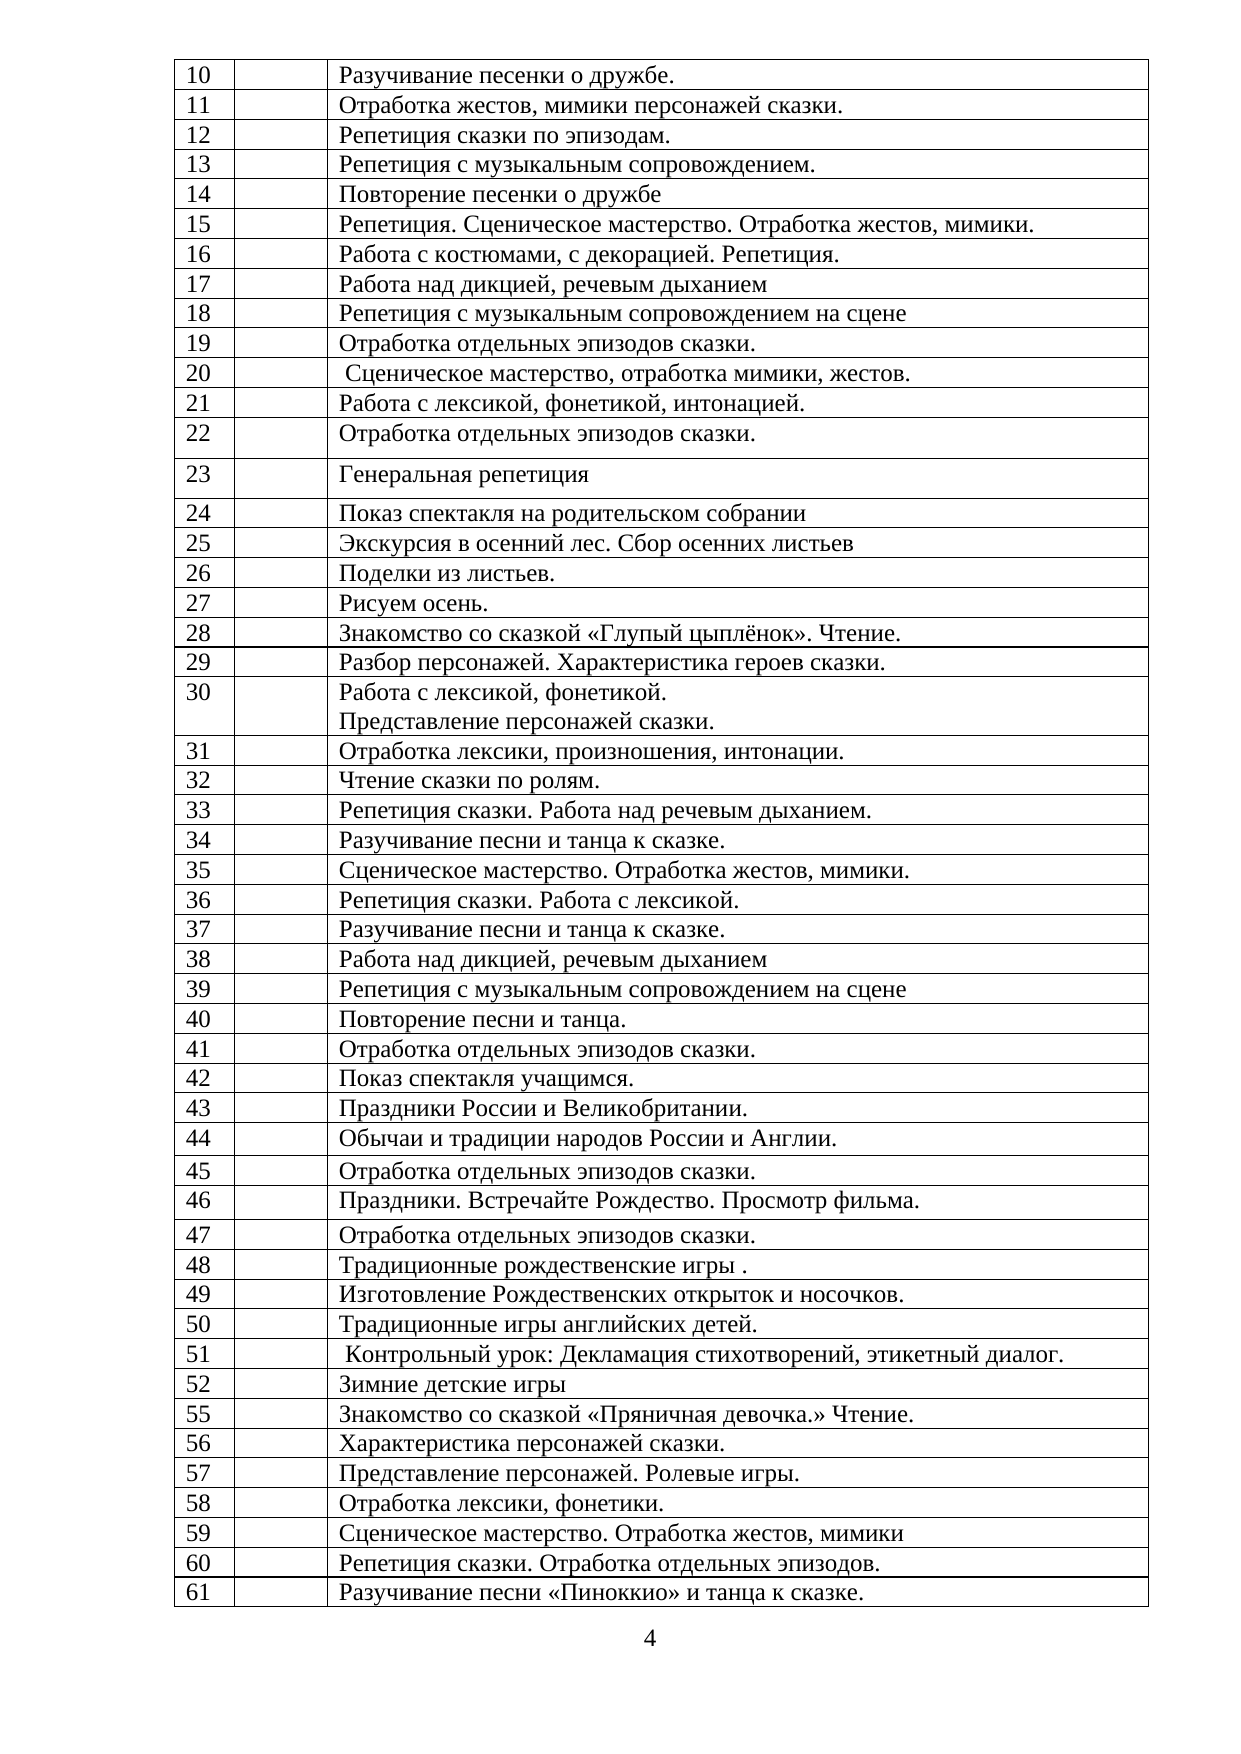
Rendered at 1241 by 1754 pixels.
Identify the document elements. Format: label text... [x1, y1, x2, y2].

table_cell [235, 1220, 327, 1249]
table_cell Отработка жестов, мимики персонажей сказки. [328, 90, 1148, 119]
table_cell 29 [175, 648, 234, 676]
table_cell Отработка лексики, произношения, интонации. [328, 736, 1148, 764]
table_cell Контрольный урок: Декламация стихотворений, этикетный диалог. [328, 1339, 1148, 1368]
table_cell 37 [175, 915, 234, 943]
table_cell Разбор персонажей. Характеристика героев сказки. [328, 648, 1148, 676]
table_cell Работа с костюмами, с декорацией. Репетиция. [328, 239, 1148, 268]
table_cell 17 [175, 269, 234, 297]
table_cell [235, 1156, 327, 1184]
table_cell 23 [175, 459, 234, 497]
table_cell 36 [175, 885, 234, 913]
table_cell Разучивание песни и танца к сказке. [328, 825, 1148, 854]
table_cell Репетиция. Сценическое мастерство. Отработка жестов, мимики. [328, 209, 1148, 238]
table_cell Изготовление Рождественских открыток и носочков. [328, 1280, 1148, 1308]
table_cell Сценическое мастерство, отработка мимики, жестов. [328, 358, 1148, 387]
table_cell [235, 120, 327, 148]
table_cell [235, 648, 327, 676]
table_cell 28 [175, 618, 234, 646]
table_cell 14 [175, 179, 234, 208]
table_cell Праздники России и Великобритании. [328, 1093, 1148, 1122]
table_cell [235, 915, 327, 943]
table_cell 58 [175, 1488, 234, 1517]
table_cell [235, 1339, 327, 1368]
table_cell Разучивание песни и танца к сказке. [328, 915, 1148, 943]
table_cell [235, 1458, 327, 1487]
table_cell [235, 558, 327, 587]
table_cell 26 [175, 558, 234, 587]
table_cell [235, 855, 327, 884]
table_cell 52 [175, 1369, 234, 1398]
table_cell 55 [175, 1399, 234, 1427]
table_cell 41 [175, 1034, 234, 1062]
table_cell 50 [175, 1309, 234, 1338]
table_cell [235, 1399, 327, 1427]
table_cell 33 [175, 795, 234, 824]
table_cell 56 [175, 1429, 234, 1457]
table_cell [235, 90, 327, 119]
table_cell [235, 1093, 327, 1122]
table_cell 22 [175, 418, 234, 458]
table_cell Отработка отдельных эпизодов сказки. [328, 1220, 1148, 1249]
table_cell Репетиция с музыкальным сопровождением. [328, 150, 1148, 178]
table_cell [235, 459, 327, 497]
table_cell [235, 588, 327, 617]
table_cell Традиционные рождественские игры . [328, 1250, 1148, 1278]
table_cell Отработка отдельных эпизодов сказки. [328, 1156, 1148, 1184]
table_cell 21 [175, 388, 234, 417]
table_cell 10 [175, 60, 234, 89]
table_cell 34 [175, 825, 234, 854]
table_cell Репетиция сказки. Работа с лексикой. [328, 885, 1148, 913]
table_cell [235, 528, 327, 557]
table_cell [235, 299, 327, 327]
table_cell Отработка отдельных эпизодов сказки. [328, 328, 1148, 357]
table_cell [235, 1309, 327, 1338]
table_cell [235, 150, 327, 178]
table_cell Работа над дикцией, речевым дыханием [328, 944, 1148, 973]
table_cell Чтение сказки по ролям. [328, 766, 1148, 794]
table_cell Отработка лексики, фонетики. [328, 1488, 1148, 1517]
table_cell Генеральная репетиция [328, 459, 1148, 497]
table_cell 51 [175, 1339, 234, 1368]
table_cell 44 [175, 1123, 234, 1155]
table_cell Сценическое мастерство. Отработка жестов, мимики. [328, 855, 1148, 884]
table_cell [235, 618, 327, 646]
table_cell 32 [175, 766, 234, 794]
table_cell [235, 1548, 327, 1576]
table_cell [235, 1186, 327, 1219]
table_cell Показ спектакля учащимся. [328, 1064, 1148, 1092]
table_cell [235, 269, 327, 297]
table_cell Показ спектакля на родительском собрании [328, 499, 1148, 527]
table_cell 61 [175, 1578, 234, 1606]
table_cell [235, 209, 327, 238]
table_cell 40 [175, 1004, 234, 1033]
table_cell Репетиция с музыкальным сопровождением на сцене [328, 974, 1148, 1003]
table_cell 11 [175, 90, 234, 119]
table_cell [235, 885, 327, 913]
table_cell Повторение песни и танца. [328, 1004, 1148, 1033]
table_cell [235, 944, 327, 973]
table_cell 15 [175, 209, 234, 238]
table_cell [235, 825, 327, 854]
table_cell Традиционные игры английских детей. [328, 1309, 1148, 1338]
table_cell 12 [175, 120, 234, 148]
table_cell 38 [175, 944, 234, 973]
table_cell Репетиция сказки. Отработка отдельных эпизодов. [328, 1548, 1148, 1576]
table_cell [235, 358, 327, 387]
table_cell Репетиция сказки по эпизодам. [328, 120, 1148, 148]
table_cell Обычаи и традиции народов России и Англии. [328, 1123, 1148, 1155]
table_cell [235, 1250, 327, 1278]
table_cell [235, 1429, 327, 1457]
table_cell 57 [175, 1458, 234, 1487]
table_cell Поделки из листьев. [328, 558, 1148, 587]
table_cell [235, 388, 327, 417]
table_cell 24 [175, 499, 234, 527]
table_cell Отработка отдельных эпизодов сказки. [328, 418, 1148, 458]
table_cell Характеристика персонажей сказки. [328, 1429, 1148, 1457]
table_cell 18 [175, 299, 234, 327]
table_cell [235, 499, 327, 527]
table_cell 25 [175, 528, 234, 557]
table_cell [235, 766, 327, 794]
table_cell Представление персонажей. Ролевые игры. [328, 1458, 1148, 1487]
table_cell 45 [175, 1156, 234, 1184]
table_cell Работа с лексикой, фонетикой. Представление персонажей сказки. [328, 677, 1148, 735]
table_cell [235, 795, 327, 824]
table_cell Разучивание песни «Пиноккио» и танца к сказке. [328, 1578, 1148, 1606]
table_cell 16 [175, 239, 234, 268]
table_cell Знакомство со сказкой «Глупый цыплёнок». Чтение. [328, 618, 1148, 646]
table_cell Отработка отдельных эпизодов сказки. [328, 1034, 1148, 1062]
table_cell 13 [175, 150, 234, 178]
table_cell 27 [175, 588, 234, 617]
table_cell [235, 1004, 327, 1033]
table_cell 60 [175, 1548, 234, 1576]
table_cell 48 [175, 1250, 234, 1278]
table_cell [235, 1488, 327, 1517]
table_cell [235, 974, 327, 1003]
table_cell Репетиция с музыкальным сопровождением на сцене [328, 299, 1148, 327]
table_cell [235, 1518, 327, 1547]
table_cell [235, 1369, 327, 1398]
table_cell Экскурсия в осенний лес. Сбор осенних листьев [328, 528, 1148, 557]
table_cell Повторение песенки о дружбе [328, 179, 1148, 208]
table_cell 47 [175, 1220, 234, 1249]
table_cell Сценическое мастерство. Отработка жестов, мимики [328, 1518, 1148, 1547]
table_cell [235, 1034, 327, 1062]
table_cell 20 [175, 358, 234, 387]
table_cell 39 [175, 974, 234, 1003]
table_cell 42 [175, 1064, 234, 1092]
table_cell 43 [175, 1093, 234, 1122]
table_cell Работа над дикцией, речевым дыханием [328, 269, 1148, 297]
table_cell [235, 677, 327, 735]
table_cell [235, 1123, 327, 1155]
table_cell 46 [175, 1186, 234, 1219]
table_cell [235, 239, 327, 268]
table_cell [235, 328, 327, 357]
table_cell Разучивание песенки о дружбе. [328, 60, 1148, 89]
table_cell Праздники. Встречайте Рождество. Просмотр фильма. [328, 1186, 1148, 1219]
table_cell [235, 1280, 327, 1308]
table_cell 31 [175, 736, 234, 764]
table_cell [235, 418, 327, 458]
table_cell Зимние детские игры [328, 1369, 1148, 1398]
table_cell [235, 1064, 327, 1092]
table_cell [235, 60, 327, 89]
table_cell 19 [175, 328, 234, 357]
table_cell Знакомство со сказкой «Пряничная девочка.» Чтение. [328, 1399, 1148, 1427]
table_cell [235, 736, 327, 764]
table_cell Репетиция сказки. Работа над речевым дыханием. [328, 795, 1148, 824]
table_cell [235, 179, 327, 208]
table_cell Работа с лексикой, фонетикой, интонацией. [328, 388, 1148, 417]
table_cell 35 [175, 855, 234, 884]
table_cell 30 [175, 677, 234, 735]
table_cell Рисуем осень. [328, 588, 1148, 617]
table_cell 59 [175, 1518, 234, 1547]
table_cell [235, 1578, 327, 1606]
table_cell 49 [175, 1280, 234, 1308]
